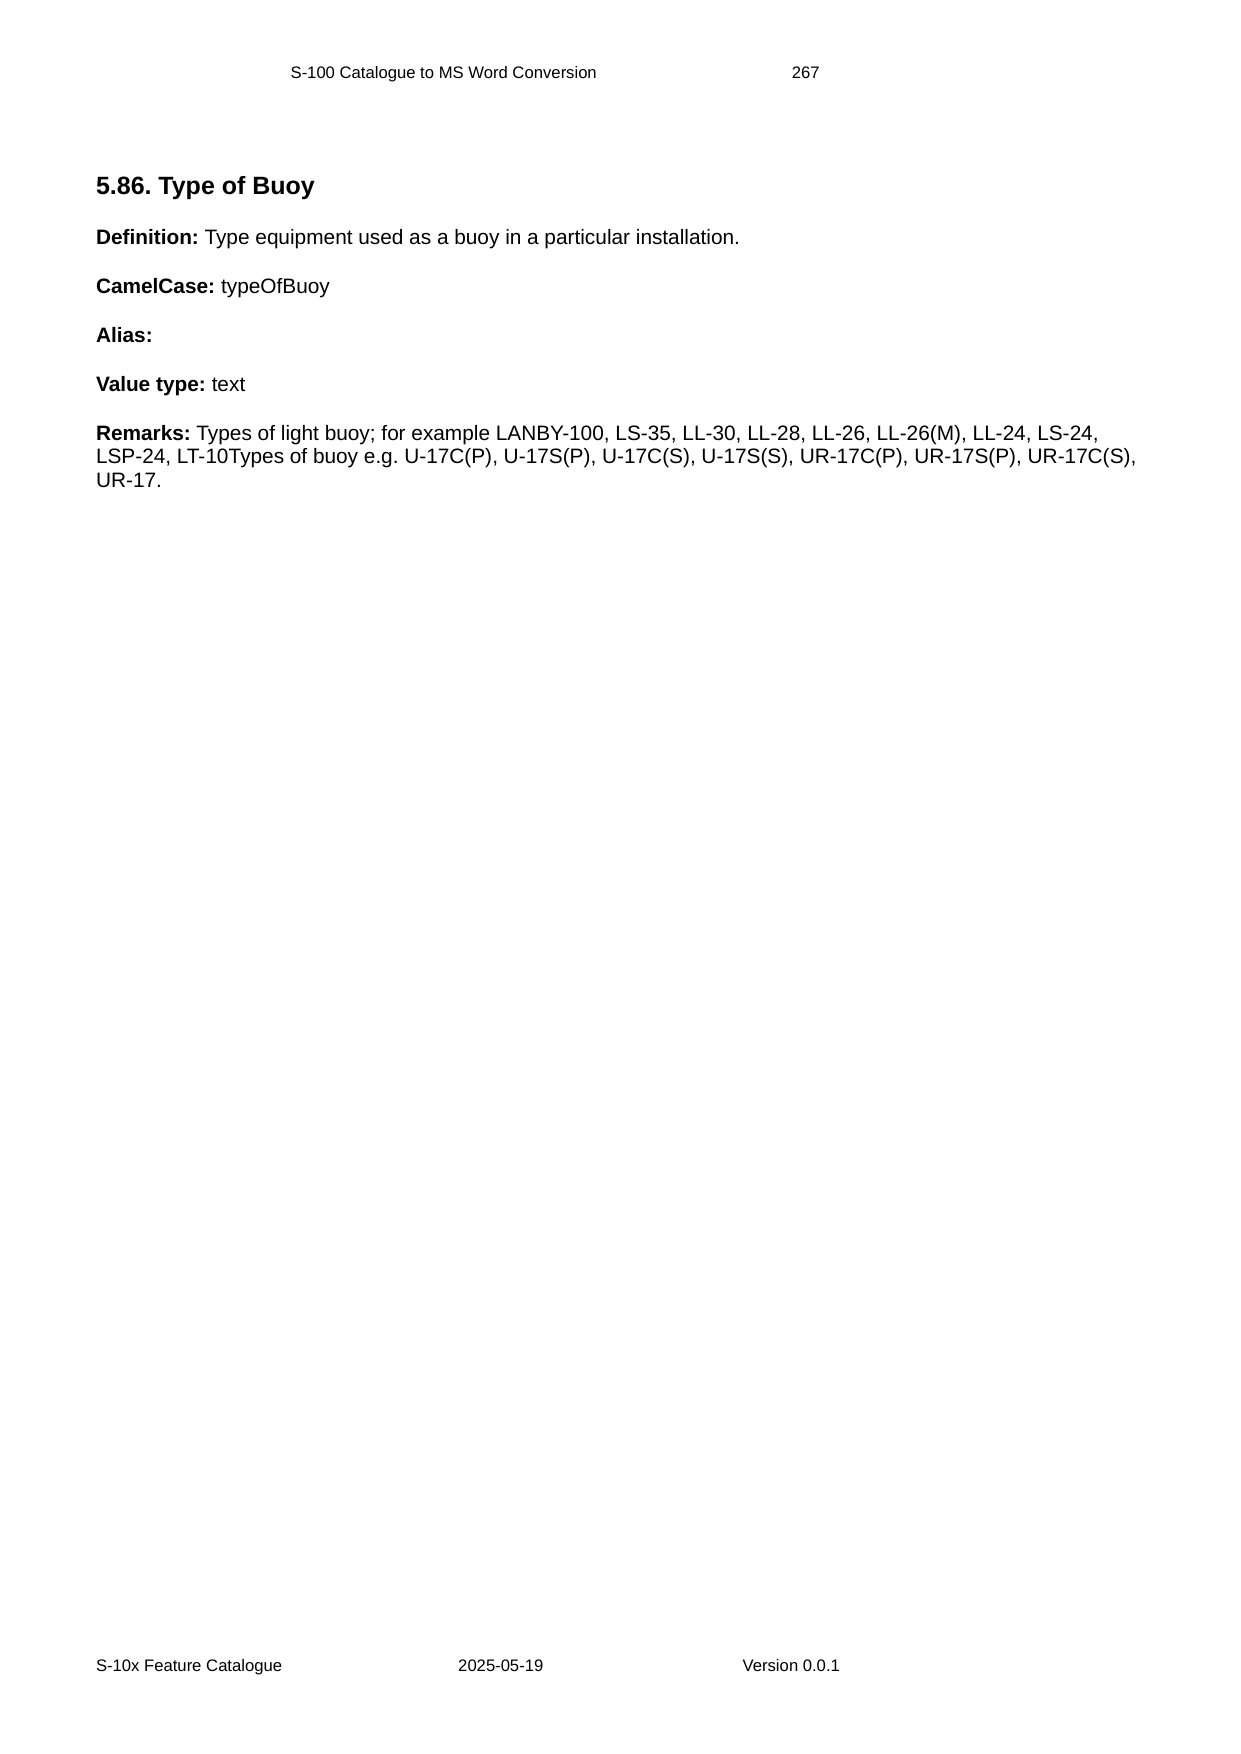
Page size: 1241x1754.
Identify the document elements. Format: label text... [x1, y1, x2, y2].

text 5.86. Type of Buoy [96, 171, 1144, 199]
text Definition: Type equipment used as a buoy in a particular installation. [96, 224, 1144, 248]
text Value type: text [96, 371, 1144, 395]
text Alias: [96, 322, 1144, 346]
text Remarks: Types of light buoy; for example LANBY-100, LS-35, LL-30, LL-28, LL-26, LL-26(M), LL-24, LS-24, LSP-24, LT-10Types of buoy e.g. U-17C(P), U-17S(P), U-17C(S), U-17S(S), UR-17C(P), UR-17S(P), UR-17C(S), UR-17. [96, 420, 1144, 492]
text CamelCase: typeOfBuoy [96, 273, 1144, 297]
